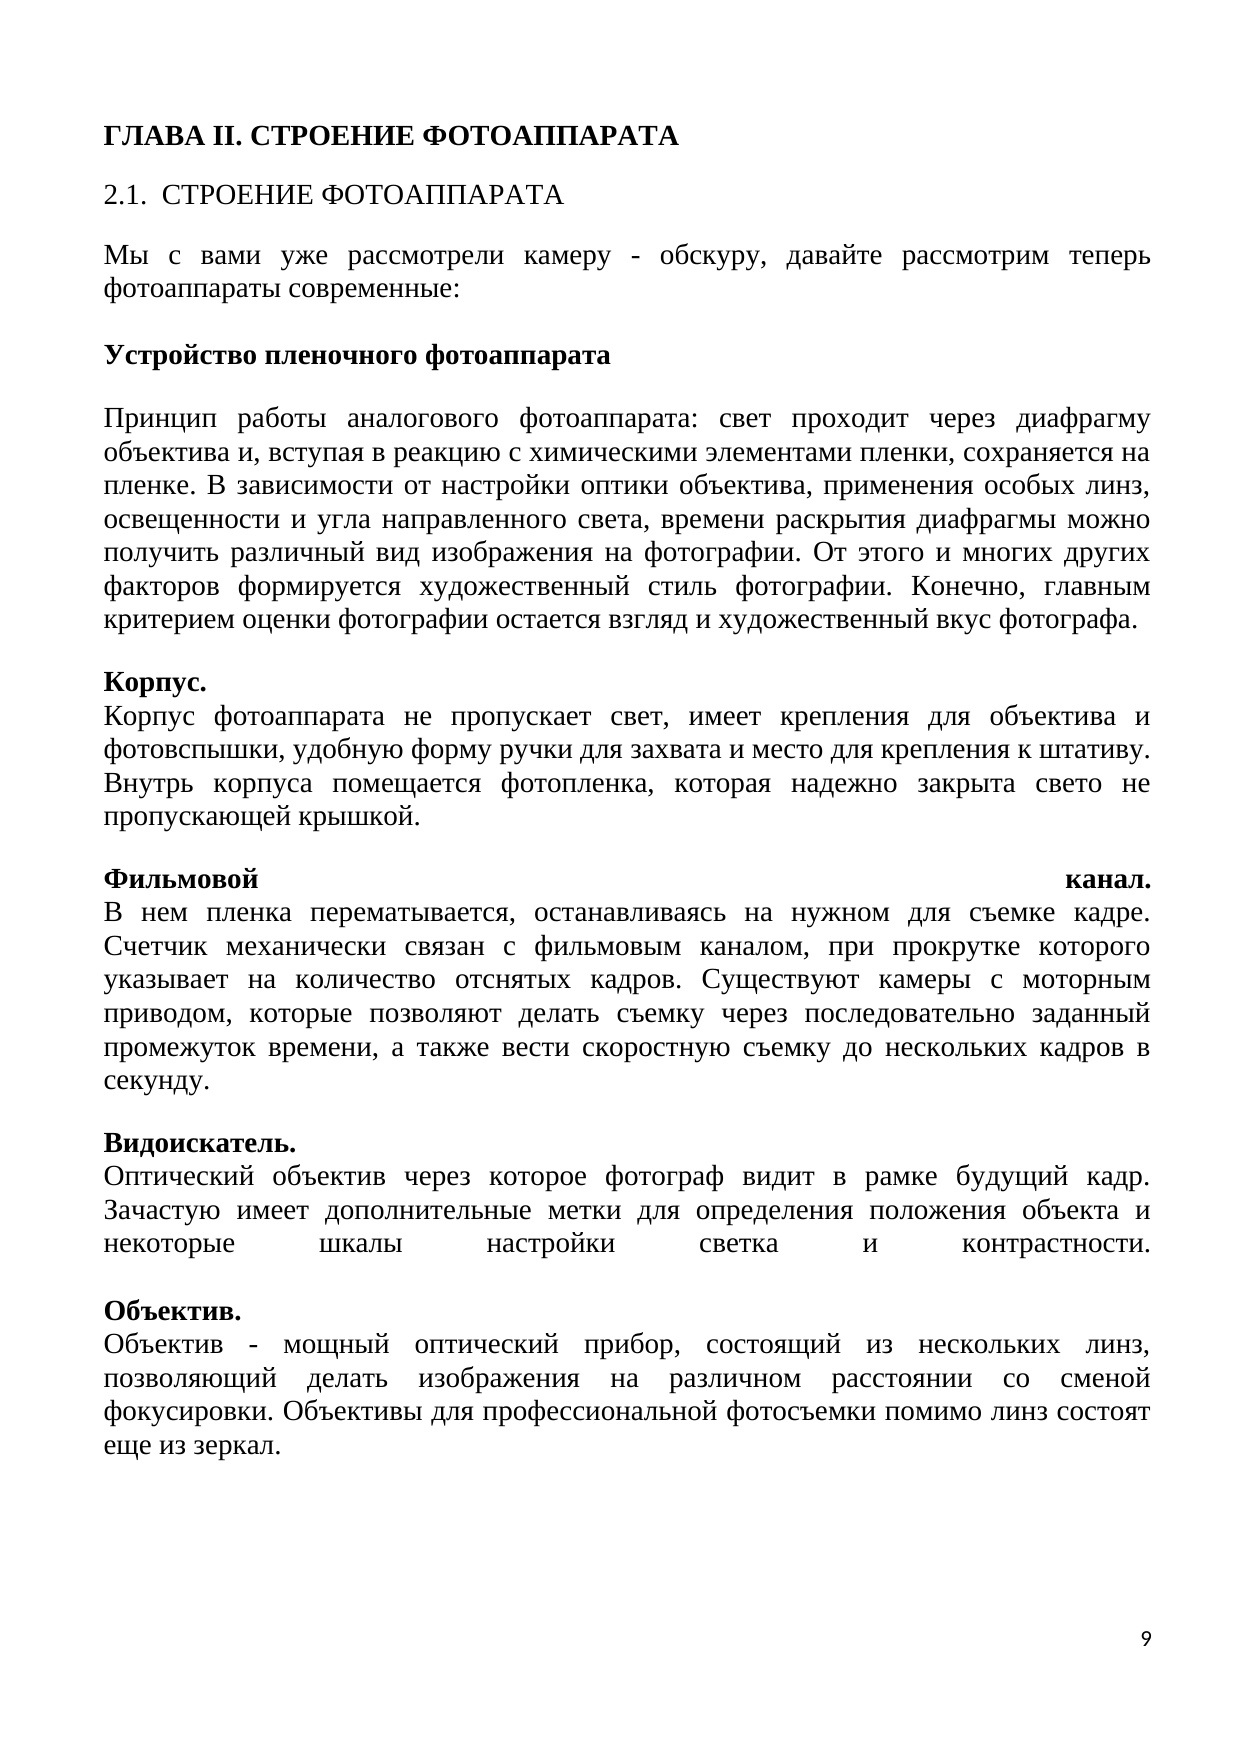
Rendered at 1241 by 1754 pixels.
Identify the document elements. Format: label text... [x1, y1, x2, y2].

text Устройство пленочного фотоаппарата [103, 337, 1152, 371]
text Принцип работы аналогового фотоаппарата: свет проходит через диафрагму объектива и, вступая в реакцию с химическими элементами пленки, сохраняется на пленке. В зависимости от настройки оптики объектива, применения особых линз, освещенности и угла направленного света, времени раскрытия диафрагмы можно получить различный вид изображения на фотографии. От этого и многих других факторов формируется художественный стиль фотографии. Конечно, главным критерием оценки фотографии остается взгляд и художественный вкус фотографа. [103, 400, 1152, 635]
text Мы с вами уже рассмотрели камеру - обскуру, давайте рассмотрим теперь фотоаппараты современные: [103, 237, 1152, 304]
text ГЛАВА II. СТРОЕНИЕ ФОТОАППАРАТА [103, 118, 1152, 152]
text 2.1. СТРОЕНИЕ ФОТОАППАРАТА [103, 177, 1152, 211]
text Корпус. Корпус фотоаппарата не пропускает свет, имеет крепления для объектива и фотовспышки, удобную форму ручки для захвата и место для крепления к штативу. Внутрь корпуса помещается фотопленка, которая надежно закрыта свето не пропускающей крышкой. [103, 664, 1152, 832]
text Фильмовой канал. В нем пленка перематывается, останавливаясь на нужном для съемке кадре. Счетчик механически связан с фильмовым каналом, при прокрутке которого указывает на количество отснятых кадров. Существуют камеры с моторным приводом, которые позволяют делать съемку через последовательно заданный промежуток времени, а также вести скоростную съемку до нескольких кадров в секунду. [103, 861, 1152, 1096]
text Видоискатель. Оптический объектив через которое фотограф видит в рамке будущий кадр. Зачастую имеет дополнительные метки для определения положения объекта и некоторые шкалы настройки светка и контрастности. Объектив. Объектив - мощный оптический прибор, состоящий из нескольких линз, позволяющий делать изображения на различном расстоянии со сменой фокусировки. Объективы для профессиональной фотосъемки помимо линз состоят еще из зеркал. [103, 1125, 1152, 1460]
